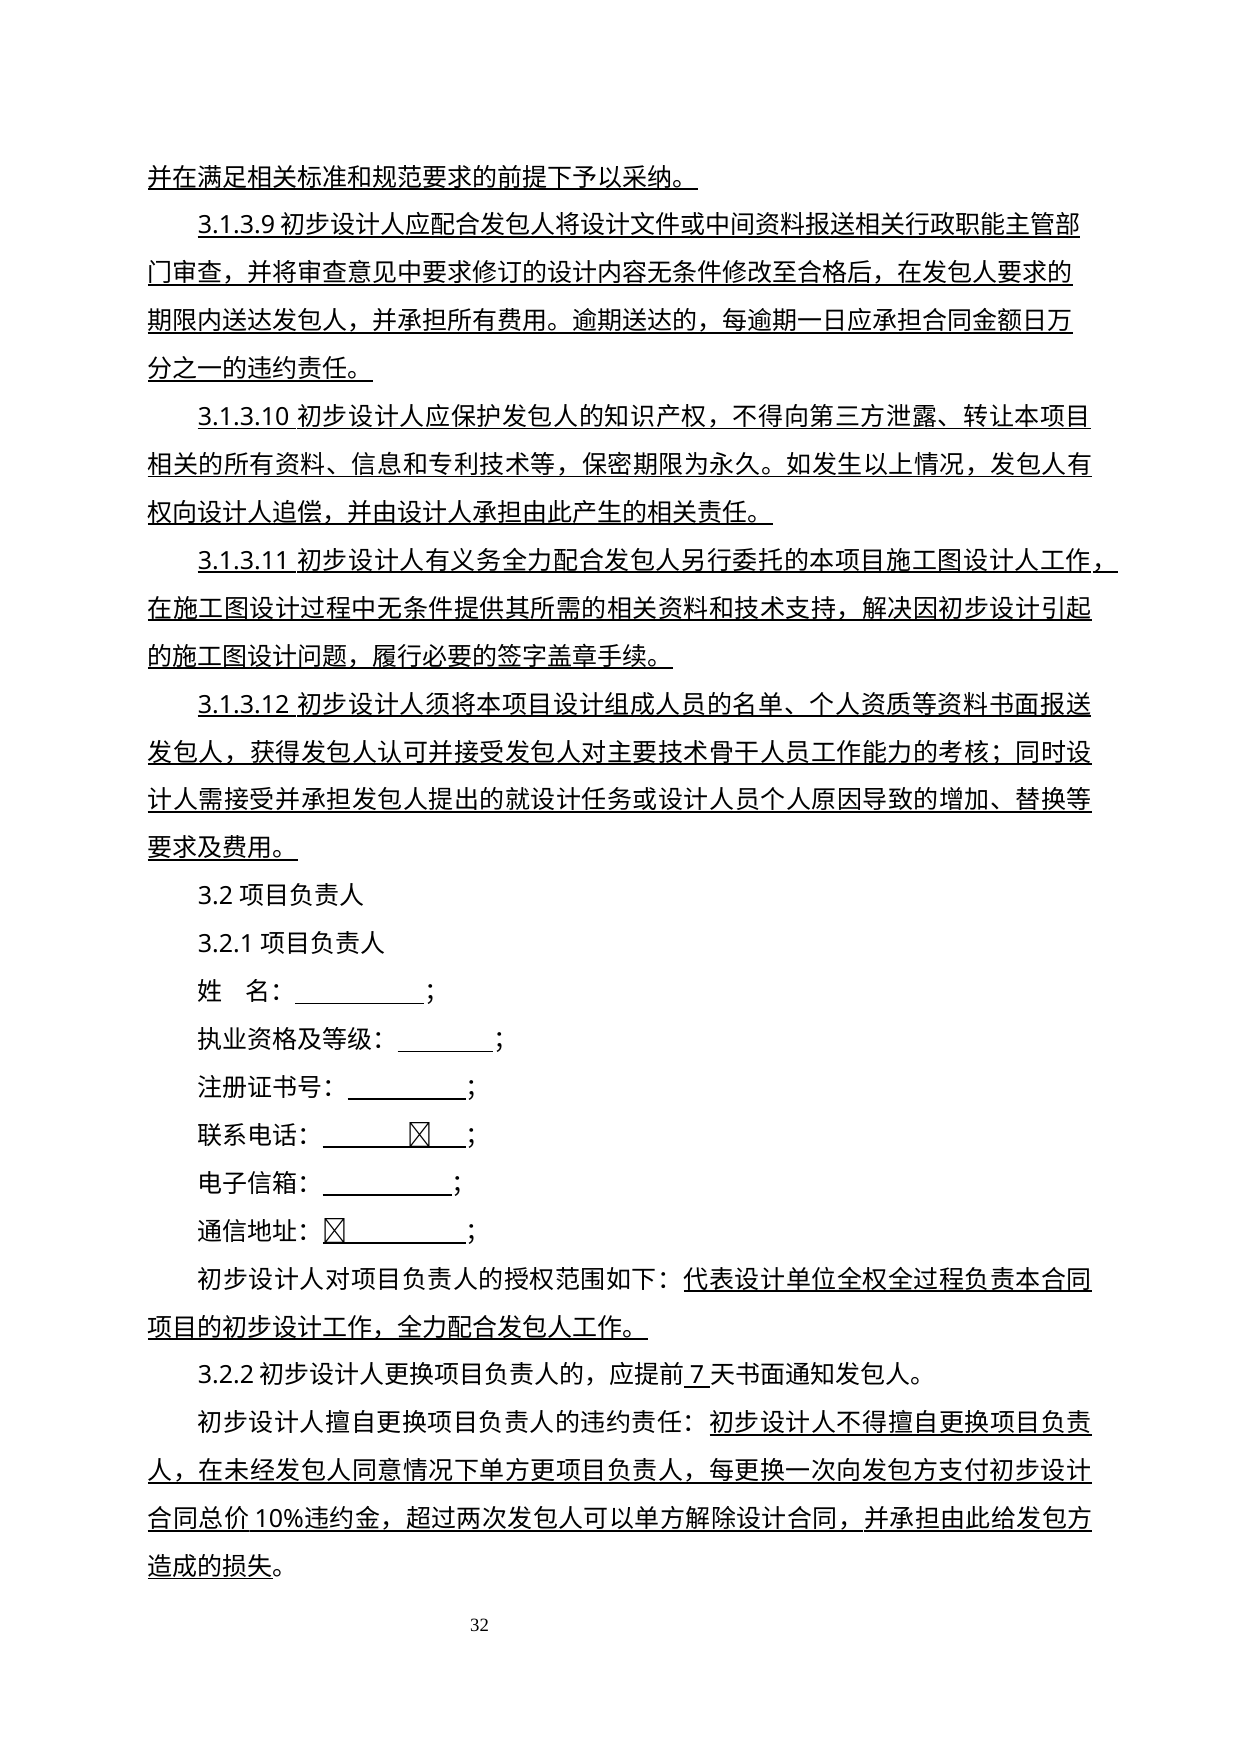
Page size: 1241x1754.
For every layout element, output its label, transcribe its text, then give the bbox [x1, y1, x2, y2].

text 初步设计人擅自更换项目负责人的违约责任：初步设计人不得擅自更换项目负责人，在未经发包人同意情况下单方更项目负责人，每更换一次向发包方支付初步设计合同总价10%违约金，超过两次发包人可以单方解除设计合同，并承担由此给发包方造成的损失。 [148, 1393, 1093, 1585]
text 3.2 项目负责人 [148, 866, 1093, 914]
text 3.1.3.9初步设计人应配合发包人将设计文件或中间资料报送相关行政职能主管部门审查，并将审查意见中要求修订的设计内容无条件修改至合格后，在发包人要求的期限内送达发包人，并承担所有费用。逾期送达的，每逾期一日应承担合同金额日万分之一的违约责任。 [148, 196, 1093, 387]
text 联系电话：  ； [148, 1106, 1093, 1154]
text 3.1.3.12 初步设计人须将本项目设计组成人员的名单、个人资质等资料书面报送发包人，获得发包人认可并接受发包人对主要技术骨干人员工作能力的考核；同时设计人需接受并承担发包人提出的就设计任务或设计人员个人原因导致的增加、替换等要求及费用。 [148, 675, 1093, 866]
text 3.2.1 项目负责人 [148, 914, 1093, 962]
text 初步设计人对项目负责人的授权范围如下：代表设计单位全权全过程负责本合同项目的初步设计工作，全力配合发包人工作。 [148, 1250, 1093, 1346]
text 电子信箱： ； [148, 1154, 1093, 1202]
text 3.1.3.10 初步设计人应保护发包人的知识产权，不得向第三方泄露、转让本项目相关的所有资料、信息和专利技术等，保密期限为永久。如发生以上情况，发包人有权向设计人追偿，并由设计人承担由此产生的相关责任。 [148, 387, 1093, 531]
text 姓 名： ； [148, 962, 1093, 1010]
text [148, 148, 1093, 196]
text 注册证书号： ； [148, 1058, 1093, 1106]
text 执业资格及等级： ； [148, 1010, 1093, 1058]
text 3.2.2初步设计人更换项目负责人的，应提前 7 天书面通知发包人。 [148, 1346, 1093, 1393]
text 通信地址： ； [148, 1202, 1093, 1250]
text 3.1.3.11 初步设计人有义务全力配合发包人另行委托的本项目施工图设计人工作，在施工图设计过程中无条件提供其所需的相关资料和技术支持，解决因初步设计引起的施工图设计问题，履行必要的签字盖章手续。 [148, 531, 1093, 675]
